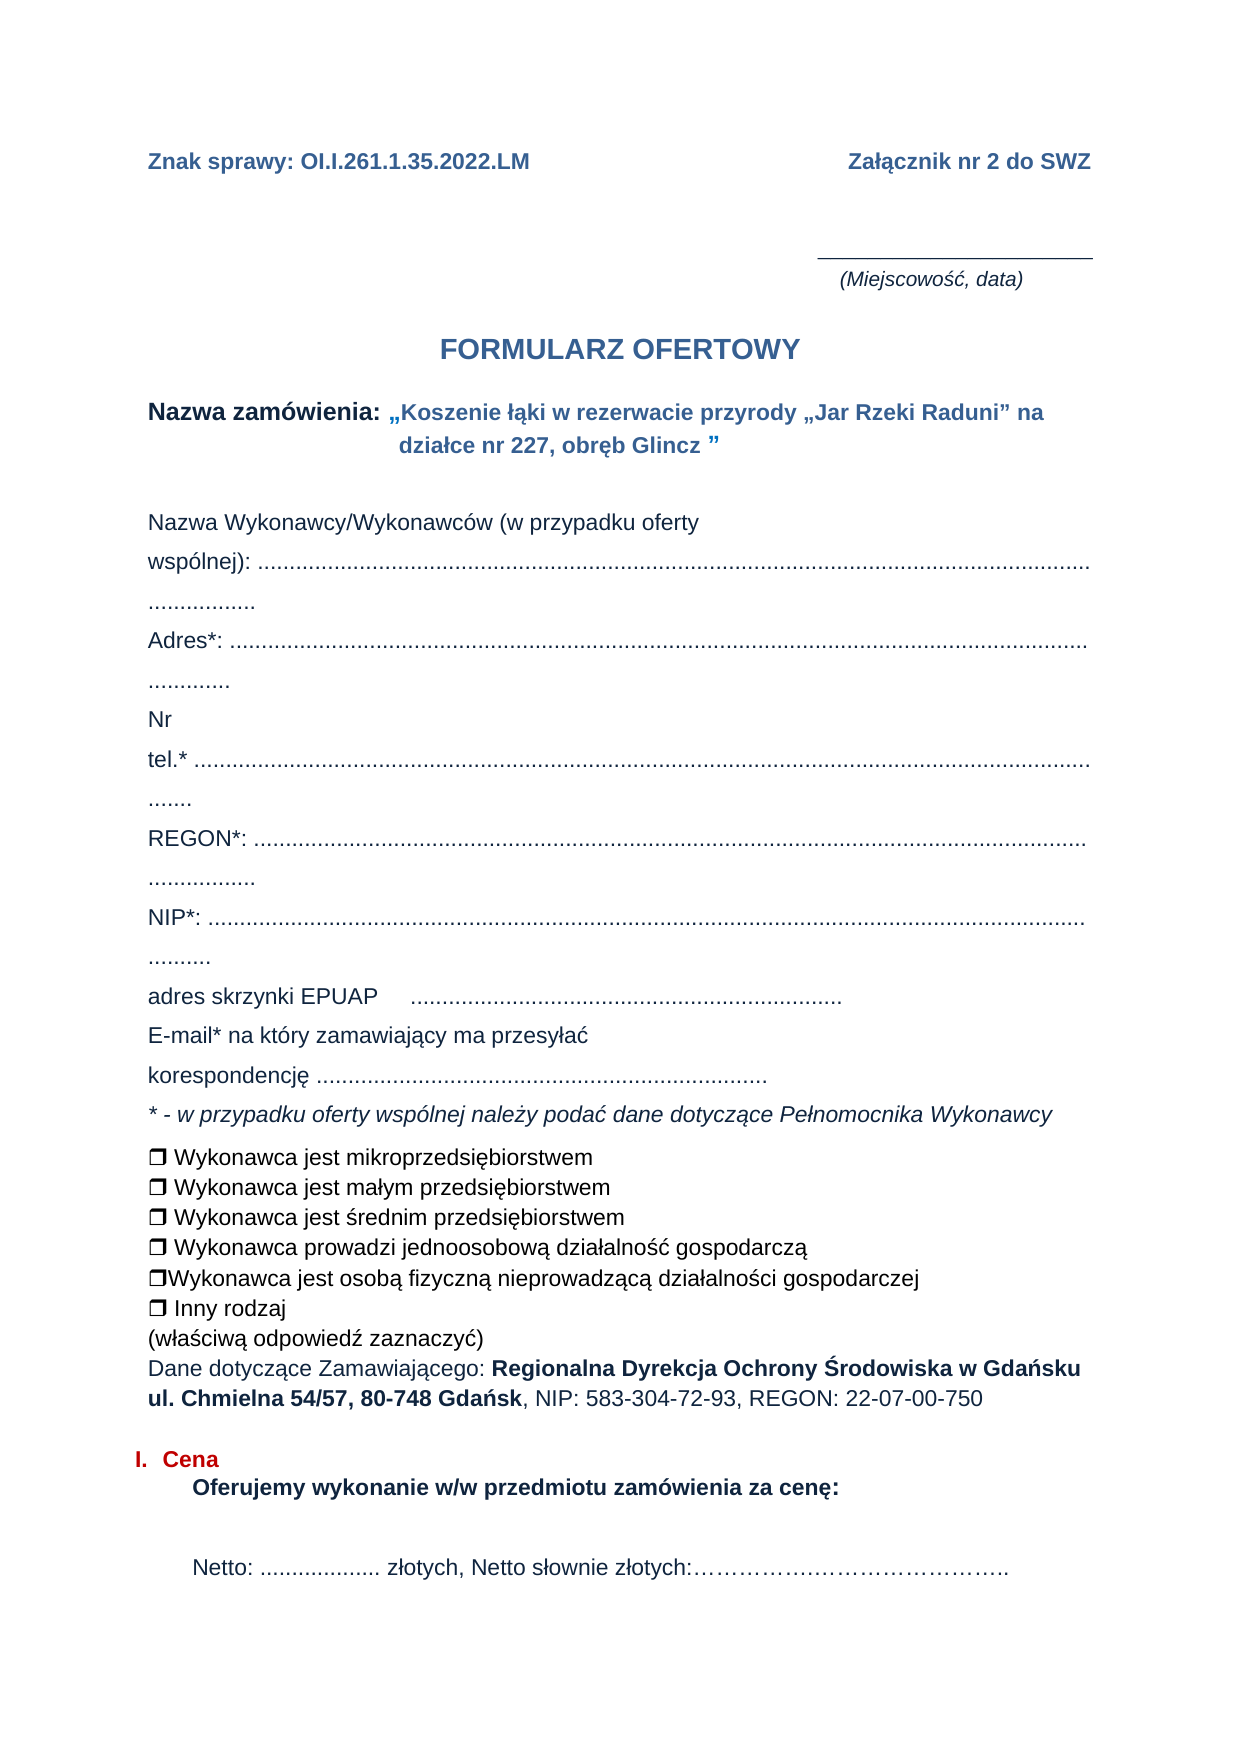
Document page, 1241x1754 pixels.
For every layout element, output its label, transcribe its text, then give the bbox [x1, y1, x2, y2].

text Wykonawca jest małym przedsiębiorstwem [148, 1174, 1093, 1200]
text adres skrzynki EPUAP .................................................................... [148, 983, 1093, 1009]
text (Miejscowość, data) [148, 266, 1093, 290]
text Dane dotyczące Zamawiającego: Regionalna Dyrekcja Ochrony Środowiska w Gdańsku [148, 1355, 1093, 1382]
text Nazwa Wykonawcy/Wykonawców (w przypadku oferty wspólnej): .................................................................................................................................................... [148, 509, 1093, 614]
text Netto: ................... złotych, Netto słownie złotych:…………….…………………….. [177, 1554, 1093, 1580]
text Nazwa zamówienia: „Koszenie łąki w rezerwacie przyrody „Jar Rzeki Raduni” na działce nr 227, obręb Glincz ” [148, 397, 1093, 459]
text Wykonawca jest osobą fizyczną nieprowadzącą działalności gospodarczej [148, 1264, 1093, 1291]
text Adres*: .................................................................................................................................................... [148, 627, 1093, 693]
text FORMULARZ OFERTOWY [148, 332, 1093, 366]
text E-mail* na który zamawiający ma przesyłać korespondencję ....................................................................... [148, 1022, 1093, 1088]
text Inny rodzaj [148, 1295, 1093, 1321]
text (właściwą odpowiedź zaznaczyć) [148, 1325, 1093, 1351]
text ul. Chmielna 54/57, 80-748 Gdańsk, NIP: 583-304-72-93, REGON: 22-07-00-750 [148, 1385, 1093, 1412]
list Cena [148, 1446, 1093, 1472]
text Wykonawca jest mikroprzedsiębiorstwem [148, 1144, 1093, 1170]
text Wykonawca jest średnim przedsiębiorstwem [148, 1204, 1093, 1231]
text Wykonawca prowadzi jednoosobową działalność gospodarczą [148, 1234, 1093, 1261]
text Oferujemy wykonanie w/w przedmiotu zamówienia za cenę: [192, 1472, 1093, 1501]
text * - w przypadku oferty wspólnej należy podać dane dotyczące Pełnomocnika Wykonawcy [148, 1101, 1093, 1127]
text REGON*: .................................................................................................................................................... [148, 825, 1093, 891]
text ______________________ [148, 233, 1093, 262]
text Nr tel.* .................................................................................................................................................... [148, 706, 1093, 812]
text NIP*: .................................................................................................................................................... [148, 904, 1093, 969]
text Znak sprawy: OI.I.261.1.35.2022.LM Załącznik nr 2 do SWZ [148, 148, 1093, 174]
